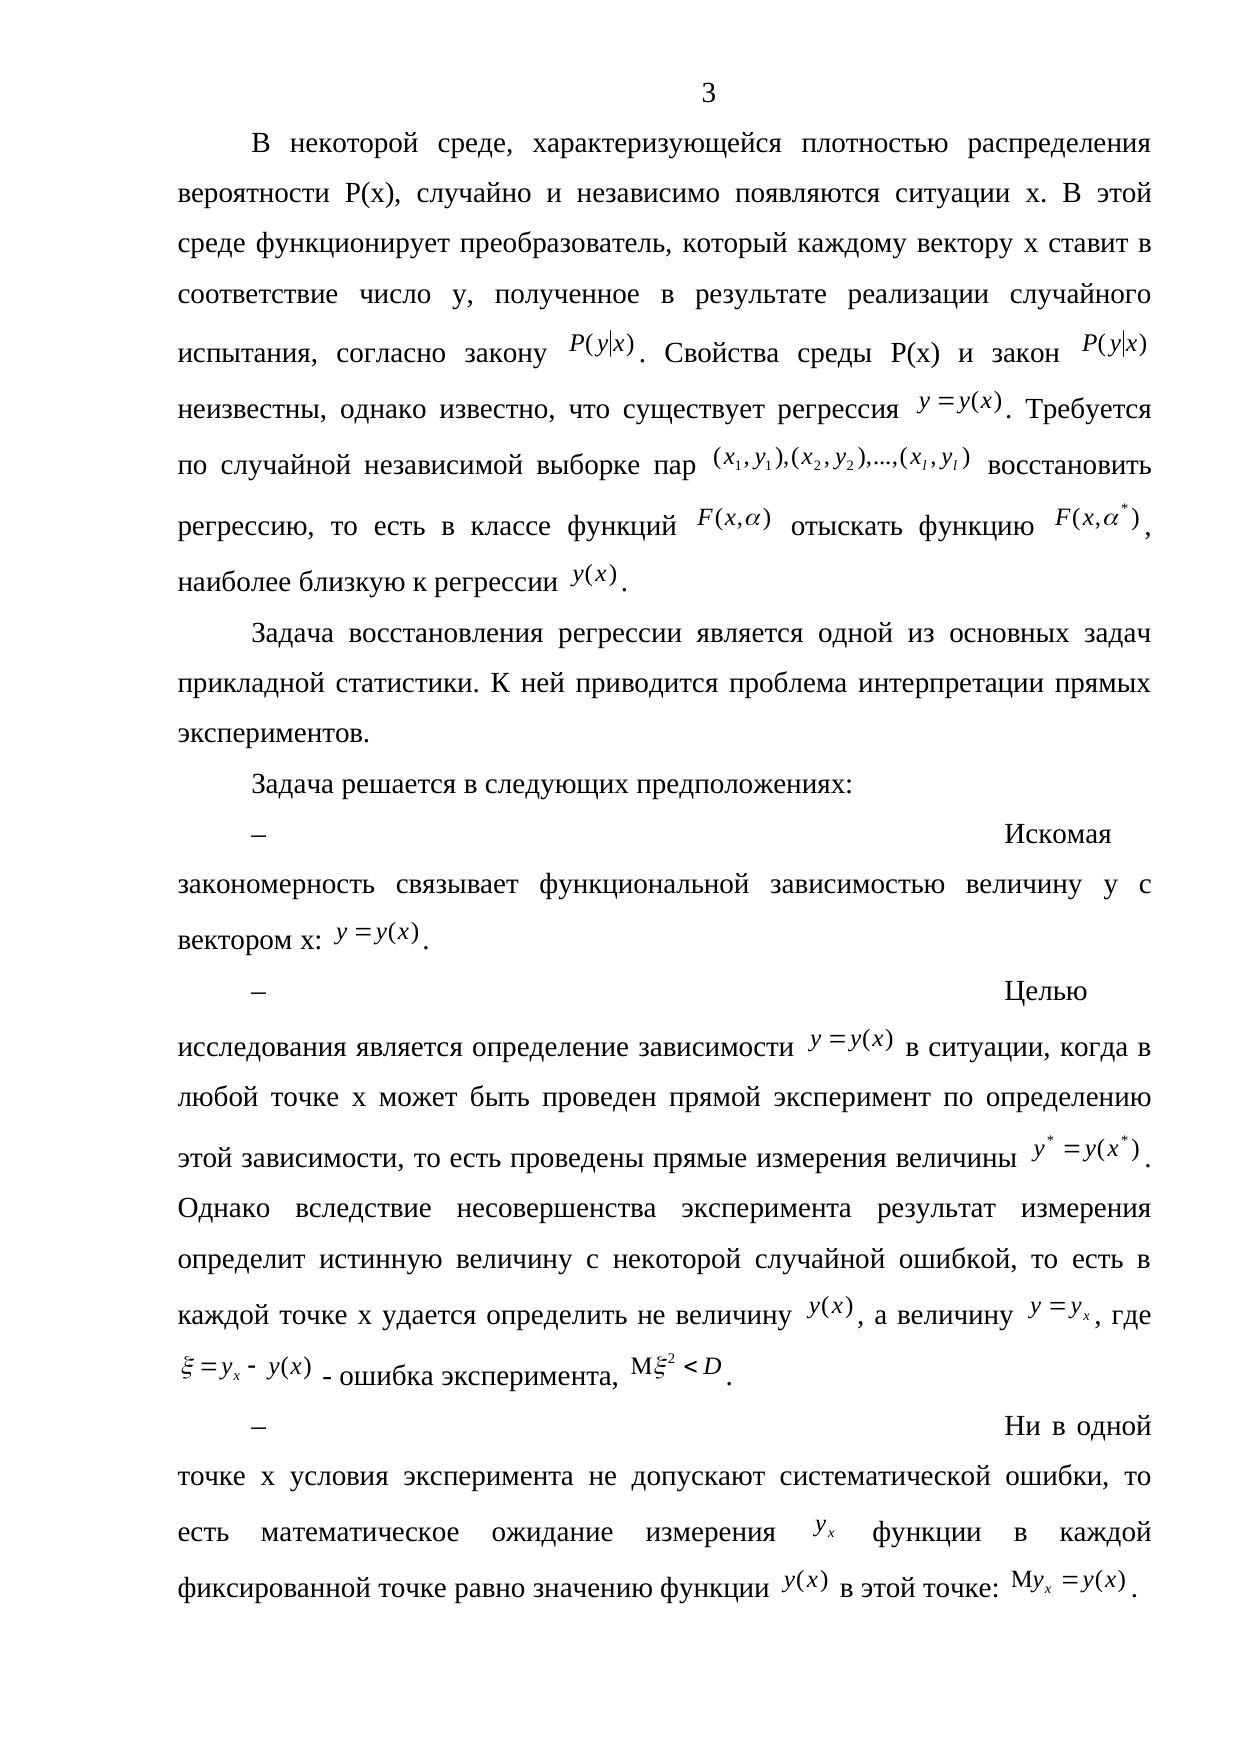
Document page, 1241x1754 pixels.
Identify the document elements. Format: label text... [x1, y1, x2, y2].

list Ни в одной точке x условия эксперимента не допускают систематической ошибки, то есть математическое ожидание измерения функции в каждой фиксированной точке равно значению функции в этой точке: . [177, 1408, 1152, 1604]
list Искомая закономерность связывает функциональной зависимостью величину y с вектором x: . [177, 816, 1152, 956]
text Задача решается в следующих предположениях: [177, 766, 1152, 799]
list Целью исследования является определение зависимости в ситуации, когда в любой точке x может быть проведен прямой эксперимент по определению этой зависимости, то есть проведены прямые измерения величины . Однако вследствие несовершенства эксперимента результат измерения определит истинную величину с некоторой случайной ошибкой, то есть в каждой точке x удается определить не величину , а величину , где - ошибка эксперимента, . [177, 973, 1152, 1391]
text Задача восстановления регрессии является одной из основных задач прикладной статистики. К ней приводится проблема интерпретации прямых экспериментов. [177, 615, 1152, 749]
text В некоторой среде, характеризующейся плотностью распределения вероятности P(x), случайно и независимо появляются ситуации x. В этой среде функционирует преобразователь, который каждому вектору x ставит в соответствие число y, полученное в результате реализации случайного испытания, согласно закону . Свойства среды P(x) и закон неизвестны, однако известно, что существует регрессия . Требуется по случайной независимой выборке пар восстановить регрессию, то есть в классе функций отыскать функцию , наиболее близкую к регрессии . [177, 125, 1152, 598]
